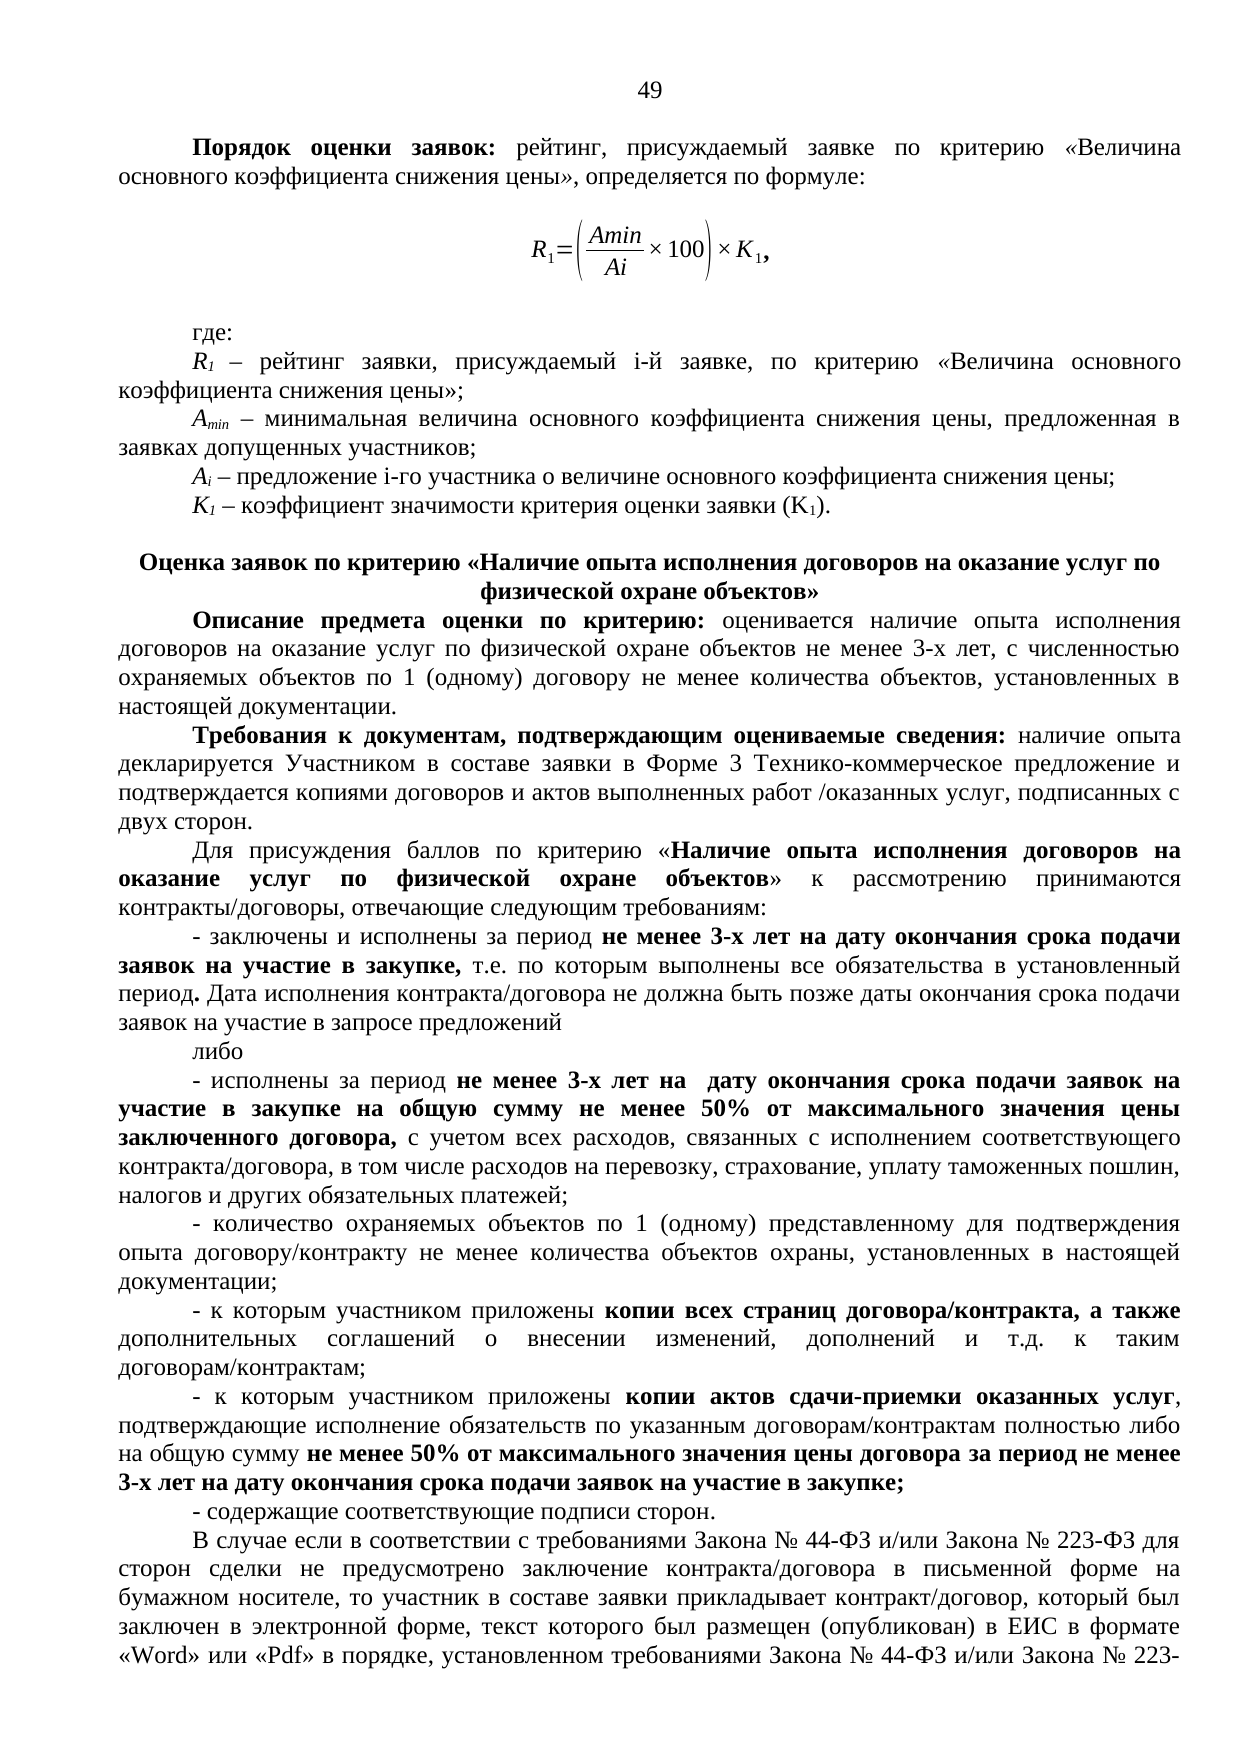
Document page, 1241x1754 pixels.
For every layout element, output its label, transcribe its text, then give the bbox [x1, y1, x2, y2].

text Amin – минимальная величина основного коэффициента снижения цены, предложенная в заявках допущенных участников; [118, 403, 1181, 461]
text К1 – коэффициент значимости критерия оценки заявки (K1). [118, 490, 1181, 518]
text Порядок оценки заявок: рейтинг, присуждаемый заявке по критерию «Величина основного коэффициента снижения цены», определяется по формуле: [118, 132, 1181, 190]
text - исполнены за период не менее 3-х лет на дату окончания срока подачи заявок на участие в закупке на общую сумму не менее 50% от максимального значения цены заключенного договора, с учетом всех расходов, связанных с исполнением соответствующего контракта/договора, в том числе расходов на перевозку, страхование, уплату таможенных пошлин, налогов и других обязательных платежей; [118, 1065, 1181, 1208]
text Описание предмета оценки по критерию: оценивается наличие опыта исполнения договоров на оказание услуг по физической охране объектов не менее 3-х лет, с численностью охраняемых объектов по 1 (одному) договору не менее количества объектов, установленных в настоящей документации. [118, 605, 1181, 720]
text где: [118, 317, 1181, 346]
text R1 – рейтинг заявки, присуждаемый i-й заявке, по критерию «Величина основного коэффициента снижения цены»; [118, 346, 1181, 403]
text , [118, 219, 1181, 284]
text - к которым участником приложены копии всех страниц договора/контракта, а также дополнительных соглашений о внесении изменений, дополнений и т.д. к таким договорам/контрактам; [118, 1295, 1181, 1381]
text Ai – предложение i-го участника о величине основного коэффициента снижения цены; [118, 461, 1181, 490]
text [118, 1525, 1181, 1668]
text Оценка заявок по критерию «Наличие опыта исполнения договоров на оказание услуг по физической охране объектов» [118, 547, 1181, 605]
text - содержащие соответствующие подписи сторон. [118, 1496, 1181, 1525]
text Для присуждения баллов по критерию «Наличие опыта исполнения договоров на оказание услуг по физической охране объектов» к рассмотрению принимаются контракты/договоры, отвечающие следующим требованиям: [118, 835, 1181, 921]
text - к которым участником приложены копии актов сдачи-приемки оказанных услуг, подтверждающие исполнение обязательств по указанным договорам/контрактам полностью либо на общую сумму не менее 50% от максимального значения цены договора за период не менее 3-х лет на дату окончания срока подачи заявок на участие в закупке; [118, 1381, 1181, 1496]
text Требования к документам, подтверждающим оцениваемые сведения: наличие опыта декларируется Участником в составе заявки в Форме 3 Технико-коммерческое предложение и подтверждается копиями договоров и актов выполненных работ /оказанных услуг, подписанных с двух сторон. [118, 720, 1181, 835]
text - заключены и исполнены за период не менее 3-х лет на дату окончания срока подачи заявок на участие в закупке, т.е. по которым выполнены все обязательства в установленный период. Дата исполнения контракта/договора не должна быть позже даты окончания срока подачи заявок на участие в запросе предложений [118, 921, 1181, 1036]
text - количество охраняемых объектов по 1 (одному) представленному для подтверждения опыта договору/контракту не менее количества объектов охраны, установленных в настоящей документации; [118, 1208, 1181, 1295]
text либо [118, 1036, 1181, 1065]
